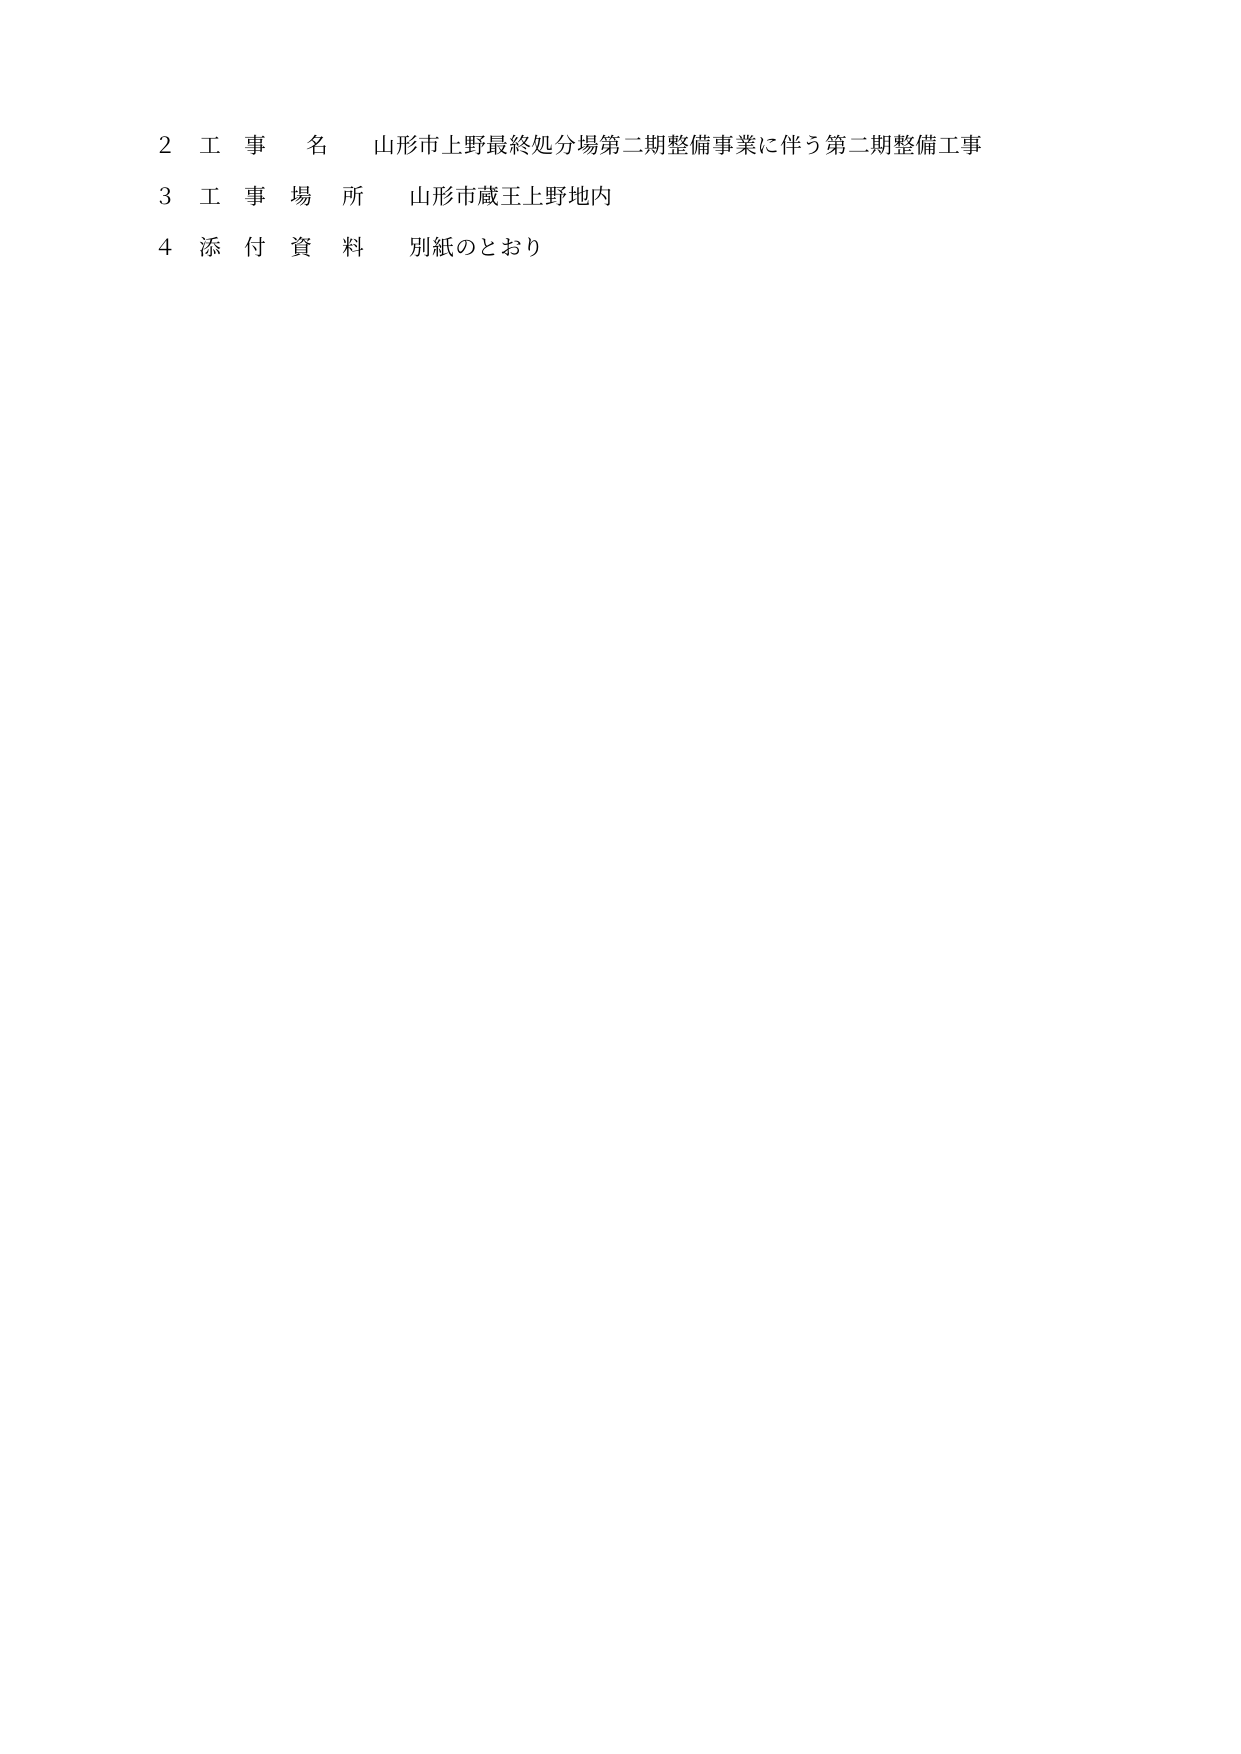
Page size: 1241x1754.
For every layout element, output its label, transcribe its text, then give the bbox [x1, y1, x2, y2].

text ２ 工事名 山形市上野最終処分場第二期整備事業に伴う第二期整備工事 [154, 119, 1104, 170]
text ３ 工事場所 山形市蔵王上野地内 [154, 170, 1104, 220]
text ４ 添付資料 別紙のとおり [154, 220, 1104, 271]
